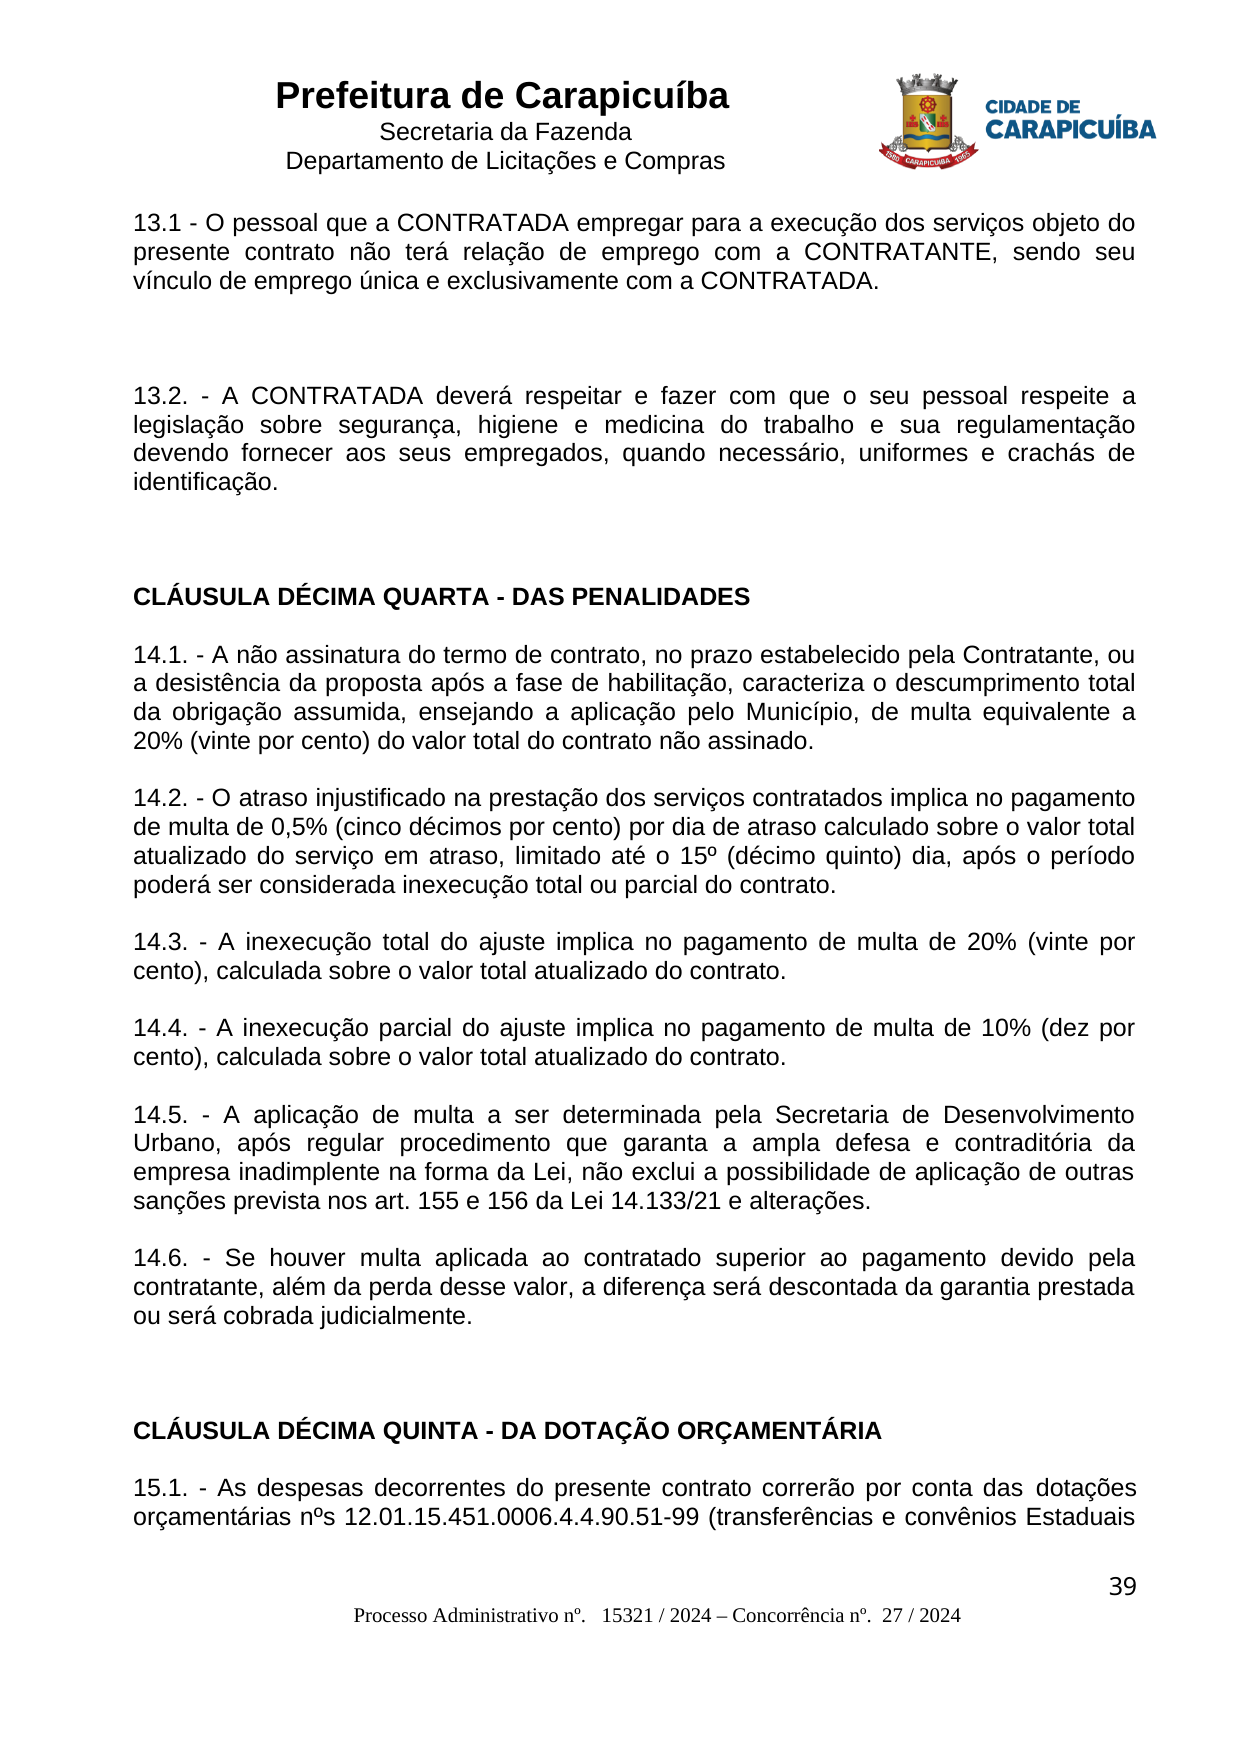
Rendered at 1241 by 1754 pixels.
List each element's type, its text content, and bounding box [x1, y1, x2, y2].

text 14.5. - A aplicação de multa a ser determinada pela Secretaria de Desenvolvimento Urbano, após regular procedimento que garanta a ampla defesa e contraditória da empresa inadimplente na forma da Lei, não exclui a possibilidade de aplicação de outras sanções prevista nos art. 155 e 156 da Lei 14.133/21 e alterações. [133, 1100, 1137, 1215]
text 14.1. - A não assinatura do termo de contrato, no prazo estabelecido pela Contratante, ou a desistência da proposta após a fase de habilitação, caracteriza o descumprimento total da obrigação assumida, ensejando a aplicação pelo Município, de multa equivalente a 20% (vinte por cento) do valor total do contrato não assinado. [133, 640, 1137, 755]
text 14.2. - O atraso injustificado na prestação dos serviços contratados implica no pagamento de multa de 0,5% (cinco décimos por cento) por dia de atraso calculado sobre o valor total atualizado do serviço em atraso, limitado até o 15º (décimo quinto) dia, após o período poderá ser considerada inexecução total ou parcial do contrato. [133, 783, 1137, 898]
text CLÁUSULA DÉCIMA QUINTA - DA DOTAÇÃO ORÇAMENTÁRIA [133, 1416, 1137, 1445]
text 13.1 - O pessoal que a CONTRATADA empregar para a execução dos serviços objeto do presente contrato não terá relação de emprego com a CONTRATANTE, sendo seu vínculo de emprego única e exclusivamente com a CONTRATADA. [133, 208, 1137, 295]
text 14.3. - A inexecução total do ajuste implica no pagamento de multa de 20% (vinte por cento), calculada sobre o valor total atualizado do contrato. [133, 927, 1137, 985]
picture [877, 65, 1159, 172]
text CLÁUSULA DÉCIMA QUARTA - DAS PENALIDADES [133, 582, 1137, 611]
text 13.2. - A CONTRATADA deverá respeitar e fazer com que o seu pessoal respeite a legislação sobre segurança, higiene e medicina do trabalho e sua regulamentação devendo fornecer aos seus empregados, quando necessário, uniformes e crachás de identificação. [133, 381, 1137, 496]
text 14.4. - A inexecução parcial do ajuste implica no pagamento de multa de 10% (dez por cento), calculada sobre o valor total atualizado do contrato. [133, 1013, 1137, 1071]
text 14.6. - Se houver multa aplicada ao contratado superior ao pagamento devido pela contratante, além da perda desse valor, a diferença será descontada da garantia prestada ou será cobrada judicialmente. [133, 1243, 1137, 1330]
